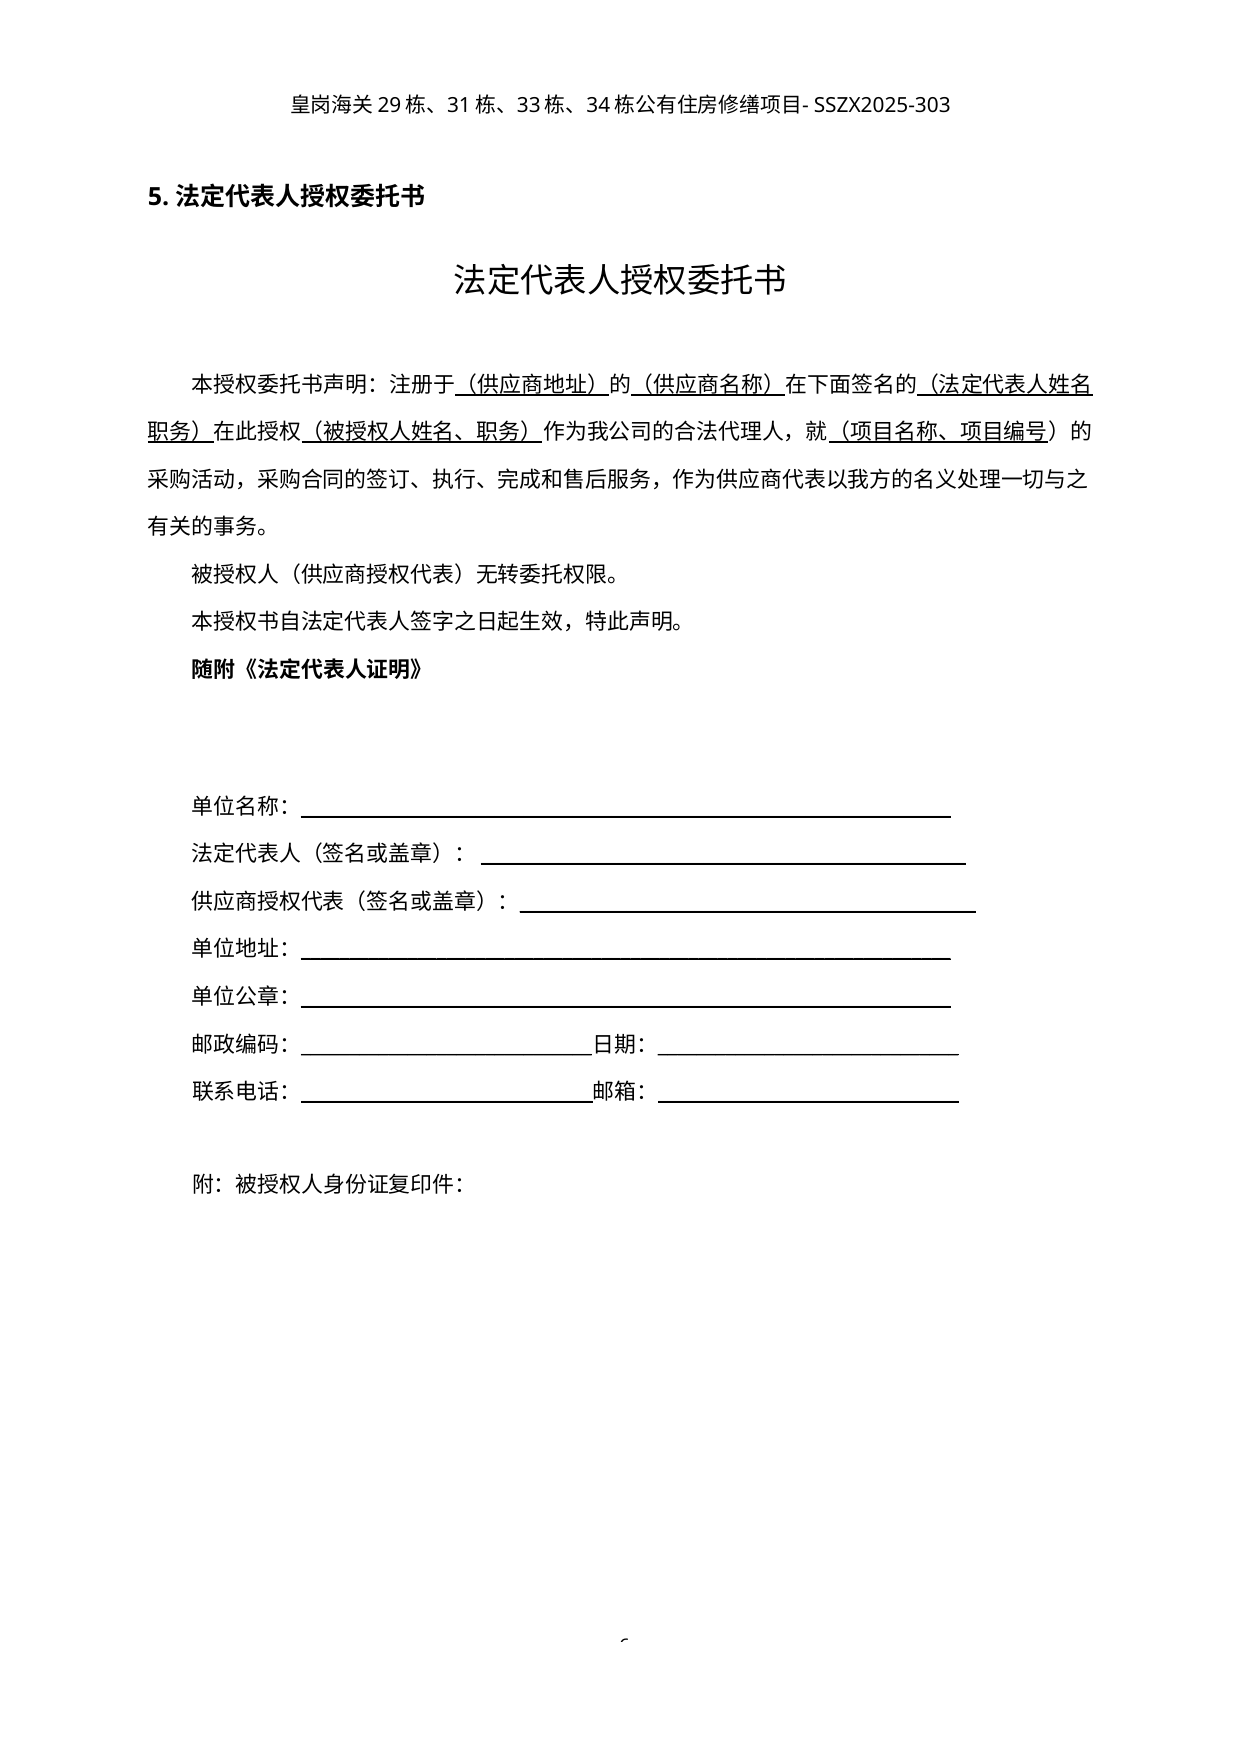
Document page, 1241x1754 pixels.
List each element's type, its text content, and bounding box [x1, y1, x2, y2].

text 单位公章：___________________________________________________________________ [148, 979, 1092, 1011]
text 本授权书自法定代表人签字之日起生效，特此声明。 [148, 604, 1092, 636]
text 联系电话：______________________________邮箱：_______________________________ [148, 1074, 1092, 1106]
text 法定代表人（签名或盖章）： __________________________________________________ [148, 836, 1092, 868]
subtitle 5. 法定代表人授权委托书 [148, 162, 1092, 227]
text 供应商授权代表（签名或盖章）：_______________________________________________ [148, 884, 1092, 916]
text 本授权委托书声明：注册于（供应商地址）的（供应商名称）在下面签名的（法定代表人姓名、职务）在此授权（被授权人姓名、职务）作为我公司的合法代理人，就（项目名称、项目编号）的采购活动，采购合同的签订、执行、完成和售后服务，作为供应商代表以我方的名义处理一切与之有关的事务。 [148, 367, 1092, 541]
text 附：被授权人身份证复印件： [148, 1167, 1092, 1198]
text 法定代表人授权委托书 [148, 245, 1092, 310]
text 邮政编码：______________________________日期：_______________________________ [148, 1027, 1092, 1058]
text 被授权人（供应商授权代表）无转委托权限。 [148, 557, 1092, 588]
text 随附《法定代表人证明》 [148, 652, 1092, 683]
text 单位地址：___________________________________________________________________ [148, 931, 1092, 963]
text 单位名称：___________________________________________________________________ [148, 789, 1092, 820]
